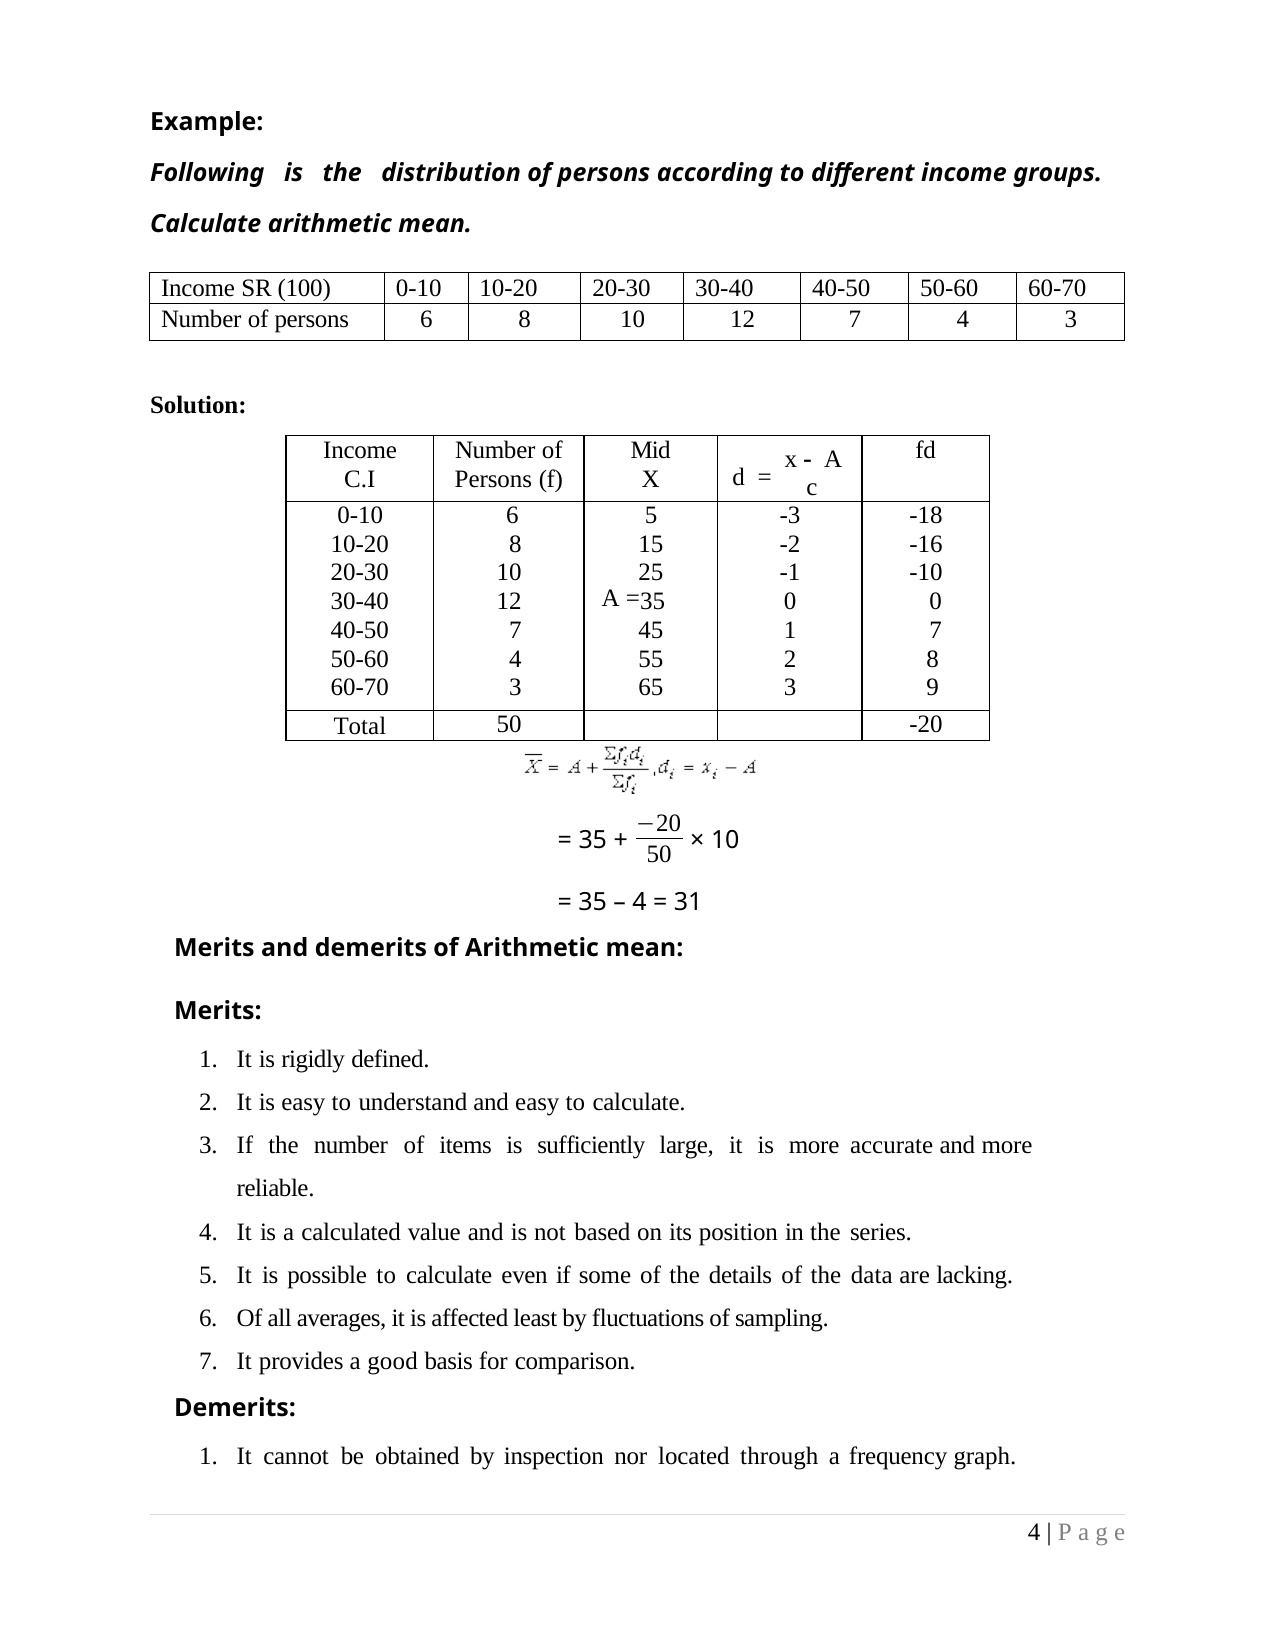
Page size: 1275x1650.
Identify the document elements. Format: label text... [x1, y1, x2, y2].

subtitle Example: [150, 103, 1125, 137]
table_cell 8 [863, 646, 989, 675]
table_cell 6 [385, 304, 468, 340]
table_cell 6 [434, 502, 583, 531]
text = 35 – 4 = 31 [525, 884, 1125, 918]
picture [519, 740, 756, 794]
table_cell 20-30 [287, 560, 433, 587]
table_cell -16 [863, 531, 989, 560]
text Following is the distribution of persons according to different income groups. Calculate arithmetic mean. [150, 154, 1125, 239]
table_cell -2 [718, 531, 861, 560]
table_cell 10 [581, 304, 683, 340]
table_cell -20 [863, 711, 989, 739]
table_cell 7 [801, 304, 908, 340]
table_cell 50-60 [287, 646, 433, 675]
table_cell 25 [585, 560, 717, 587]
list Of all averages, it is affected least by fluctuations of sampling. [199, 1303, 1113, 1332]
table_cell Total [287, 711, 433, 739]
table_header 20-30 [581, 273, 683, 303]
table_cell 9 [863, 675, 989, 709]
table_cell 65 [585, 675, 717, 709]
table_cell 5 [585, 502, 717, 531]
text = 35 + × 10 [525, 809, 1125, 868]
table_cell [718, 711, 861, 739]
table_cell -18 [863, 502, 989, 531]
table_cell 4 [434, 646, 583, 675]
list It is a calculated value and is not based on its position in the series. [199, 1217, 1113, 1245]
table_cell 10 [434, 560, 583, 587]
table_header fd [863, 436, 989, 501]
table_cell 55 [585, 646, 717, 675]
list It provides a good basis for comparison. [199, 1346, 1125, 1375]
table_cell -10 [863, 560, 989, 587]
subtitle Demerits: [174, 1390, 1125, 1424]
table_cell Number of persons [150, 304, 384, 340]
table_cell 8 [469, 304, 580, 340]
table_header 30-40 [684, 273, 800, 303]
table_cell 12 [684, 304, 800, 340]
list It is easy to understand and easy to calculate. [199, 1087, 1125, 1116]
table_cell -3 [718, 502, 861, 531]
list It is rigidly defined. [199, 1044, 1125, 1073]
table_header Number of Persons (f) [434, 436, 583, 501]
table_cell 50 [434, 711, 583, 739]
table_cell 2 [718, 646, 861, 675]
table_cell 12 [434, 587, 583, 617]
table_cell 1 [718, 618, 861, 646]
list If the number of items is sufficiently large, it is more accurate and more reliable. [199, 1130, 1113, 1202]
table_cell 15 [585, 531, 717, 560]
table_cell 4 [909, 304, 1016, 340]
table_cell 45 [585, 618, 717, 646]
table_header 0-10 [385, 273, 468, 303]
list It is possible to calculate even if some of the details of the data are lacking. [199, 1260, 1113, 1288]
table_header Income C.I [287, 436, 433, 501]
text Solution: [150, 388, 1125, 419]
table_cell 3 [718, 675, 861, 709]
table_cell 30-40 [287, 587, 433, 617]
table_cell 3 [1017, 304, 1124, 340]
table_cell -1 [718, 560, 861, 587]
table_cell 0-10 [287, 502, 433, 531]
table_header 40-50 [801, 273, 908, 303]
table_header 10-20 [469, 273, 580, 303]
table_cell A =35 [585, 587, 717, 617]
list It cannot be obtained by inspection nor located through a frequency graph. [199, 1441, 1113, 1470]
table_header Mid X [585, 436, 717, 501]
table_cell 7 [434, 618, 583, 646]
subtitle Merits and demerits of Arithmetic mean: [174, 934, 1125, 962]
table_header 50-60 [909, 273, 1016, 303]
table_cell 8 [434, 531, 583, 560]
table_cell 10-20 [287, 531, 433, 560]
table_cell 0 [863, 587, 989, 617]
table_cell 0 [718, 587, 861, 617]
table_header Income SR (100) [150, 273, 384, 303]
subtitle Merits: [174, 993, 1125, 1027]
table_cell 60-70 [287, 675, 433, 709]
table_cell [585, 711, 717, 739]
table_cell 3 [434, 675, 583, 709]
table_header d = x A c [718, 436, 861, 501]
table_cell 7 [863, 618, 989, 646]
table_cell 40-50 [287, 618, 433, 646]
table_header 60-70 [1017, 273, 1124, 303]
